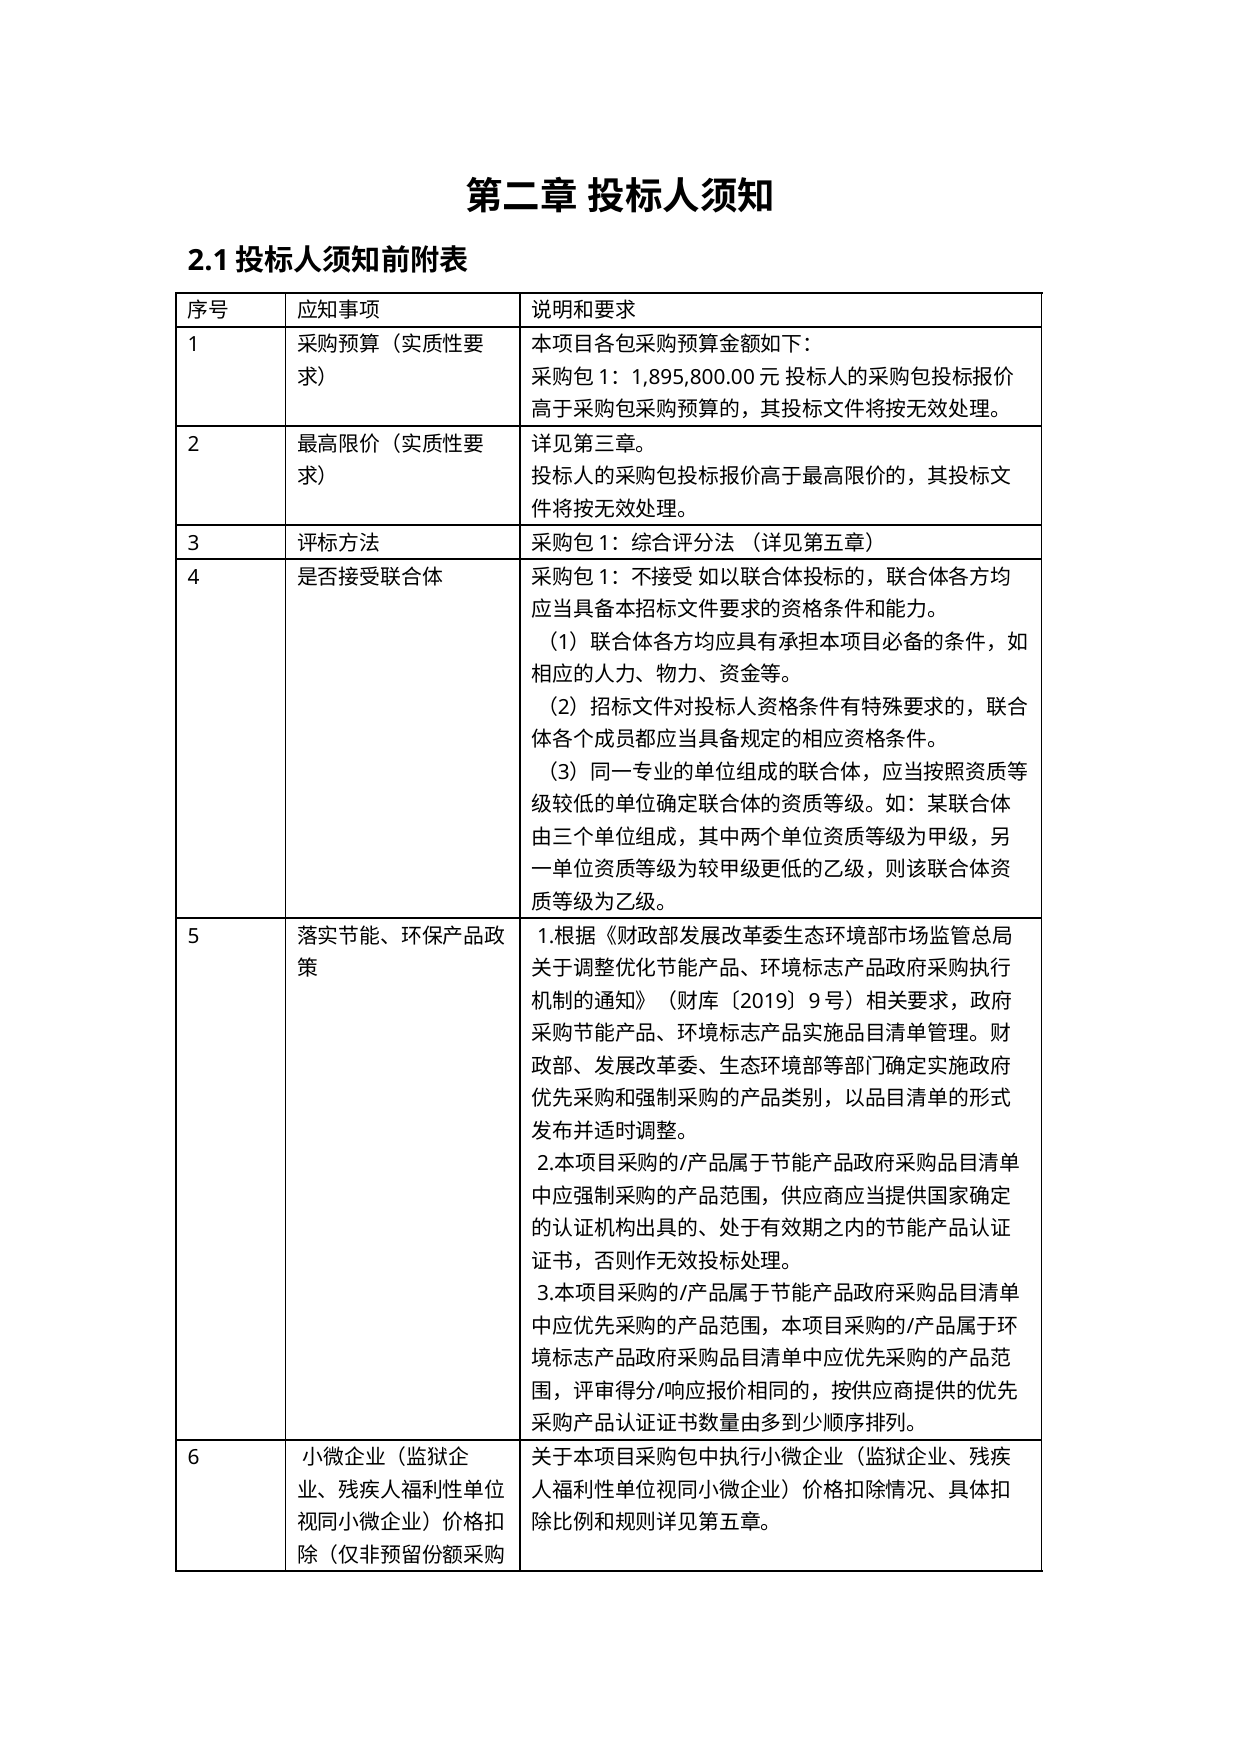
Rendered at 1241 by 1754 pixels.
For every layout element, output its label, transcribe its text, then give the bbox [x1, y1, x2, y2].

table_cell 是否接受联合体 [286, 560, 519, 917]
table_cell 采购预算（实质性要求） [286, 328, 519, 425]
table_cell 2 [177, 427, 285, 524]
table_header 说明和要求 [521, 294, 1041, 326]
table_cell 1 [177, 328, 285, 425]
table_cell 5 [177, 919, 285, 1439]
text 第二章 投标人须知 [187, 162, 1053, 227]
table_cell 详见第三章。 投标人的采购包投标报价高于最高限价的，其投标文件将按无效处理。 [521, 427, 1041, 524]
table_cell 本项目各包采购预算金额如下： 采购包1：1,895,800.00元 投标人的采购包投标报价高于采购包采购预算的，其投标文件将按无效处理。 [521, 328, 1041, 425]
table_cell 4 [177, 560, 285, 917]
table_cell 1.根据《财政部发展改革委生态环境部市场监管总局关于调整优化节能产品、环境标志产品政府采购执行机制的通知》（财库〔2019〕9号）相关要求，政府采购节能产品、环境标志产品实施品目清单管理。财政部、发展改革委、生态环境部等部门确定实施政府优先采购和强制采购的产品类别，以品目清单的形式发布并适时调整。 2.本项目采购的/产品属于节能产品政府采购品目清单中应强制采购的产品范围，供应商应当提供国家确定的认证机构出具的、处于有效期之内的节能产品认证证书，否则作无效投标处理。 3.本项目采购的/产品属于节能产品政府采购品目清单中应优先采购的产品范围，本项目采购的/产品属于环境标志产品政府采购品目清单中应优先采购的产品范围，评审得分/响应报价相同的，按供应商提供的优先采购产品认证证书数量由多到少顺序排列。 [521, 919, 1041, 1439]
table_header 序号 [177, 294, 285, 326]
table_cell 6 [177, 1441, 285, 1570]
table_header 应知事项 [286, 294, 519, 326]
table_cell 落实节能、环保产品政策 [286, 919, 519, 1439]
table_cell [521, 1441, 1041, 1570]
table_cell 采购包1：不接受 如以联合体投标的，联合体各方均应当具备本招标文件要求的资格条件和能力。 （1）联合体各方均应具有承担本项目必备的条件，如相应的人力、物力、资金等。 （2）招标文件对投标人资格条件有特殊要求的，联合体各个成员都应当具备规定的相应资格条件。 （3）同一专业的单位组成的联合体，应当按照资质等级较低的单位确定联合体的资质等级。如：某联合体由三个单位组成，其中两个单位资质等级为甲级，另一单位资质等级为较甲级更低的乙级，则该联合体资质等级为乙级。 [521, 560, 1041, 917]
table_cell 采购包1：综合评分法 （详见第五章） [521, 526, 1041, 558]
table_cell 最高限价（实质性要求） [286, 427, 519, 524]
table_cell 评标方法 [286, 526, 519, 558]
table_cell 3 [177, 526, 285, 558]
text 2.1投标人须知前附表 [187, 227, 1053, 292]
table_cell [286, 1441, 519, 1570]
